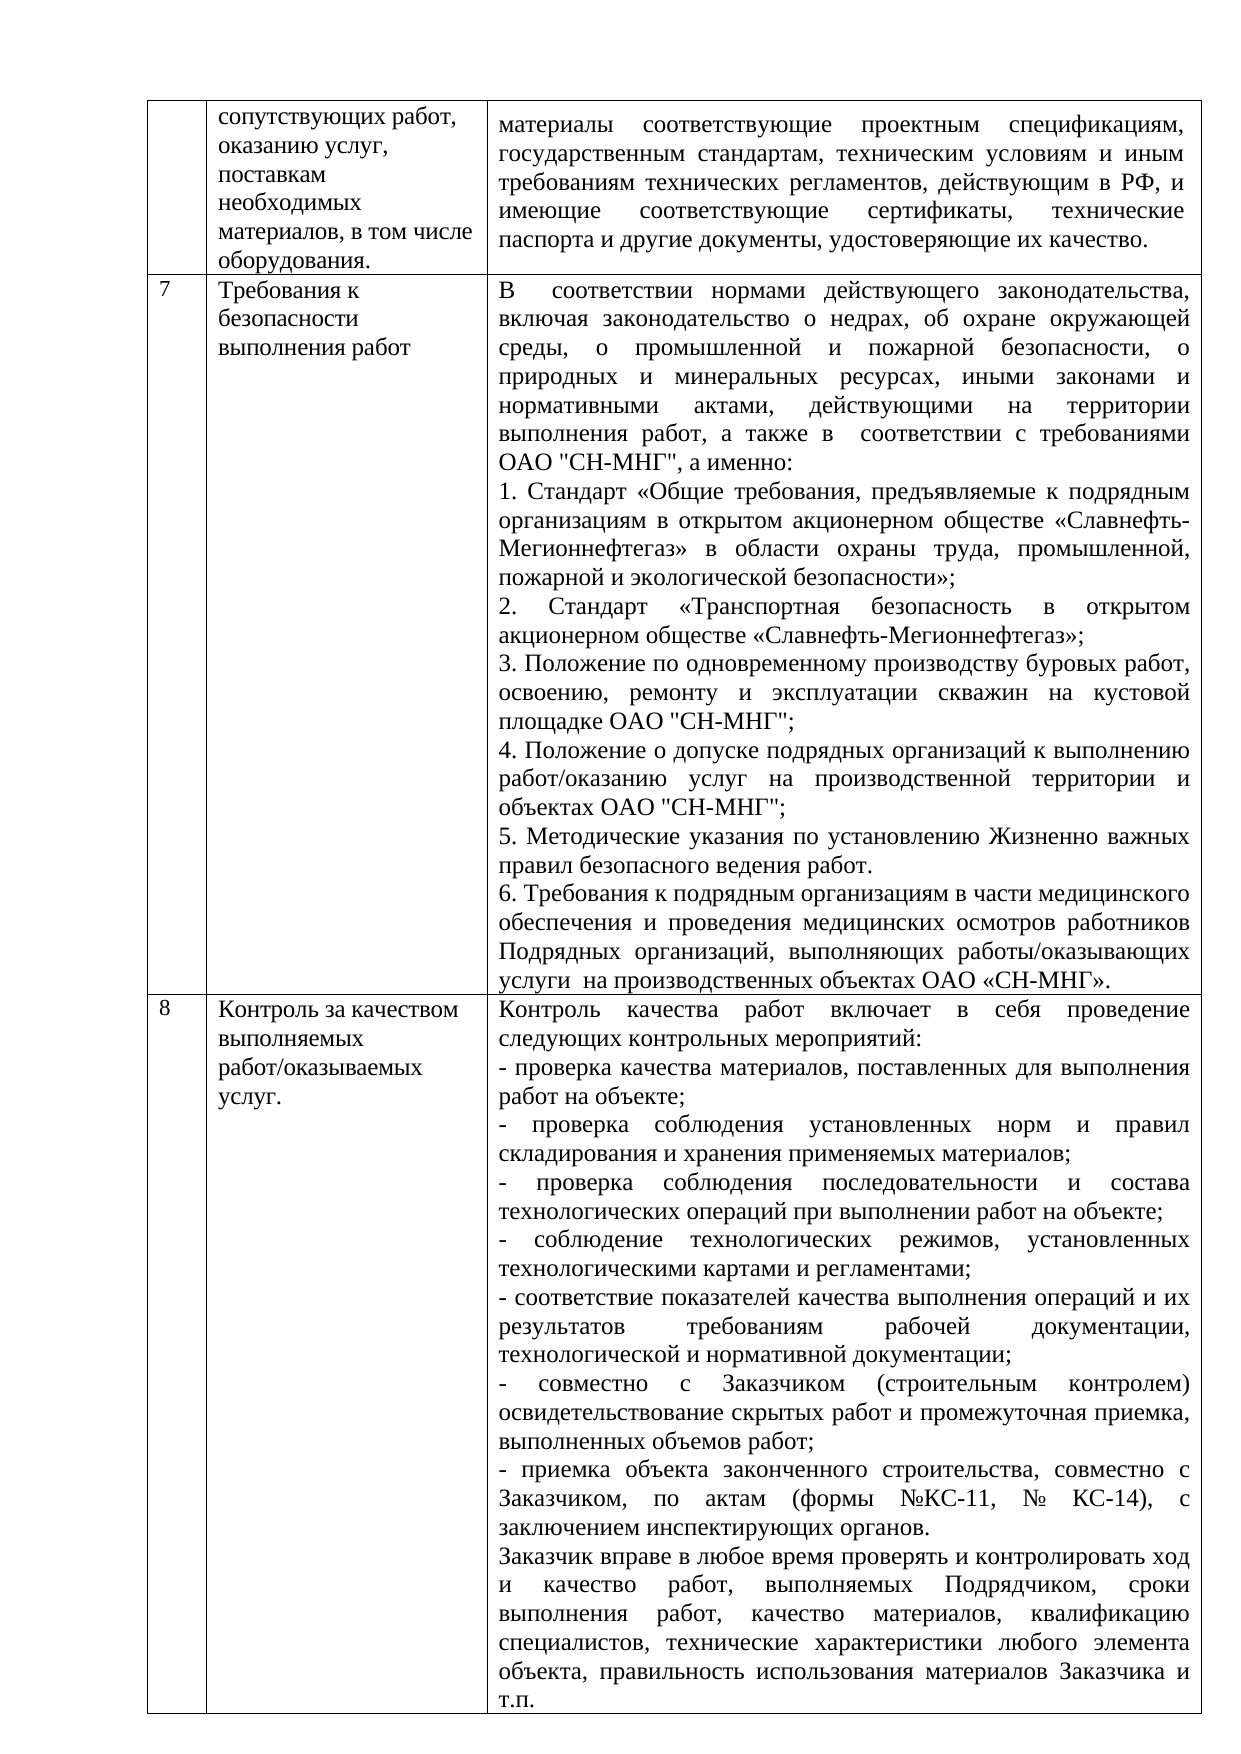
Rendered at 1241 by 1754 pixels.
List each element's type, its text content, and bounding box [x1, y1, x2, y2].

table_cell Требования к безопасности выполнения работ [207, 275, 487, 993]
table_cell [488, 995, 1201, 1713]
table_cell В соответствии нормами действующего законодательства, включая законодательство о недрах, об охране окружающей среды, о промышленной и пожарной безопасности, о природных и минеральных ресурсах, иными законами и нормативными актами, действующими на территории выполнения работ, а также в соответствии с требованиями ОАО "СН-МНГ", а именно: 1. Стандарт «Общие требования, предъявляемые к подрядным организациям в открытом акционерном обществе «Славнефть-Мегионнефтегаз» в области охраны труда, промышленной, пожарной и экологической безопасности»; 2. Стандарт «Транспортная безопасность в открытом акционерном обществе «Славнефть-Мегионнефтегаз»; 3. Положение по одновременному производству буровых работ, освоению, ремонту и эксплуатации скважин на кустовой площадке ОАО "СН-МНГ"; 4. Положение о допуске подрядных организаций к выполнению работ/оказанию услуг на производственной территории и объектах ОАО "СН-МНГ"; 5. Методические указания по установлению Жизненно важных правил безопасного ведения работ. 6. Требования к подрядным организациям в части медицинского обеспечения и проведения медицинских осмотров работников Подрядных организаций, выполняющих работы/оказывающих услуги на производственных объектах ОАО «СН-МНГ». [488, 275, 1201, 993]
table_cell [207, 995, 487, 1713]
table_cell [488, 101, 1201, 274]
table_cell 6 [148, 101, 206, 274]
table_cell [207, 101, 487, 274]
table_cell 8 [148, 995, 206, 1713]
table_cell 7 [148, 275, 206, 993]
